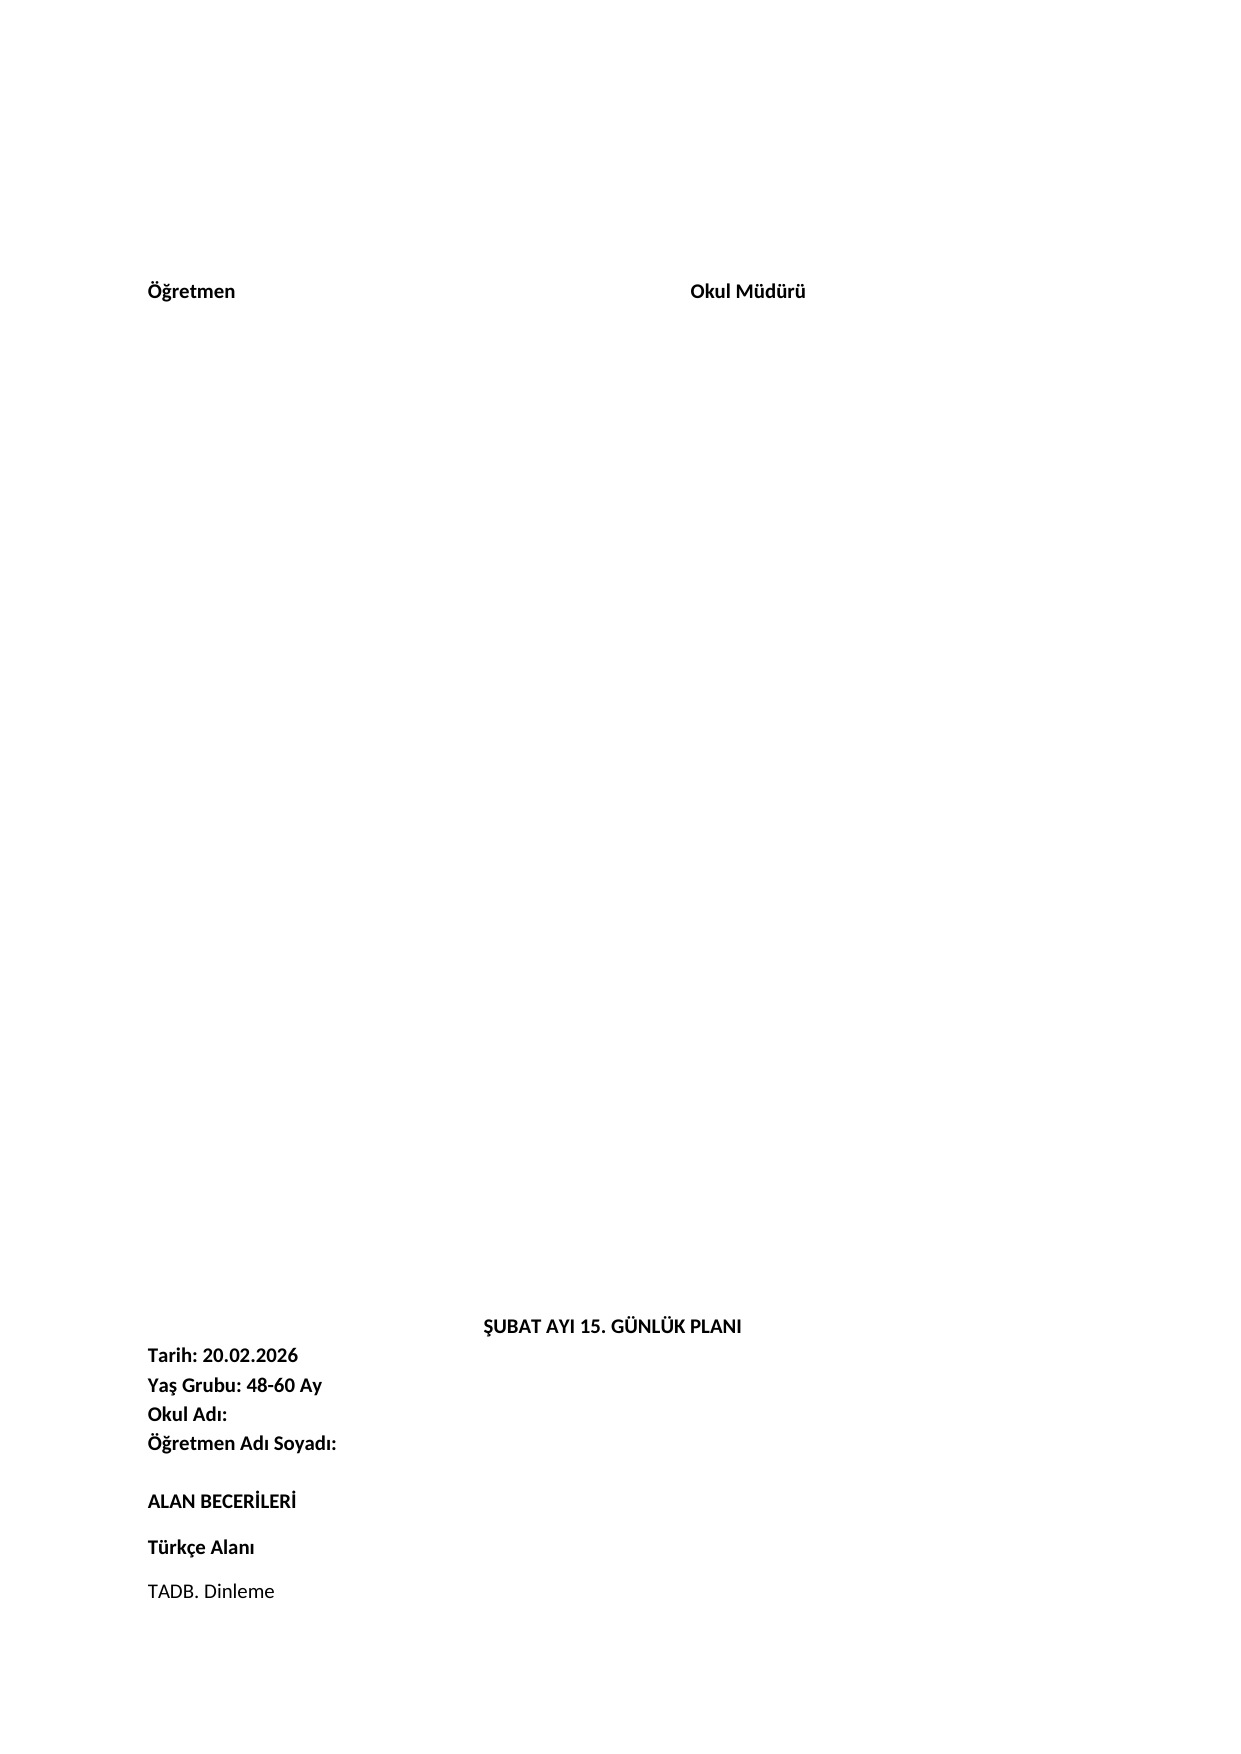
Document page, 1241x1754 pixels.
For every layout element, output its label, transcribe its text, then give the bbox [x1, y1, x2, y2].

text ALAN BECERİLERİ [148, 1488, 1093, 1514]
text Öğretmen Adı Soyadı: [148, 1430, 1093, 1456]
text ŞUBAT AYI 15. GÜNLÜK PLANI [133, 1313, 1093, 1339]
text Okul Adı: [148, 1401, 1093, 1426]
text TADB. Dinleme [148, 1578, 1093, 1604]
text Yaş Grubu: 48-60 Ay [148, 1372, 1093, 1397]
text Tarih: 20.02.2026 [148, 1343, 1093, 1368]
text Türkçe Alanı [148, 1534, 1093, 1560]
text Öğretmen Okul Müdürü [148, 278, 1093, 304]
